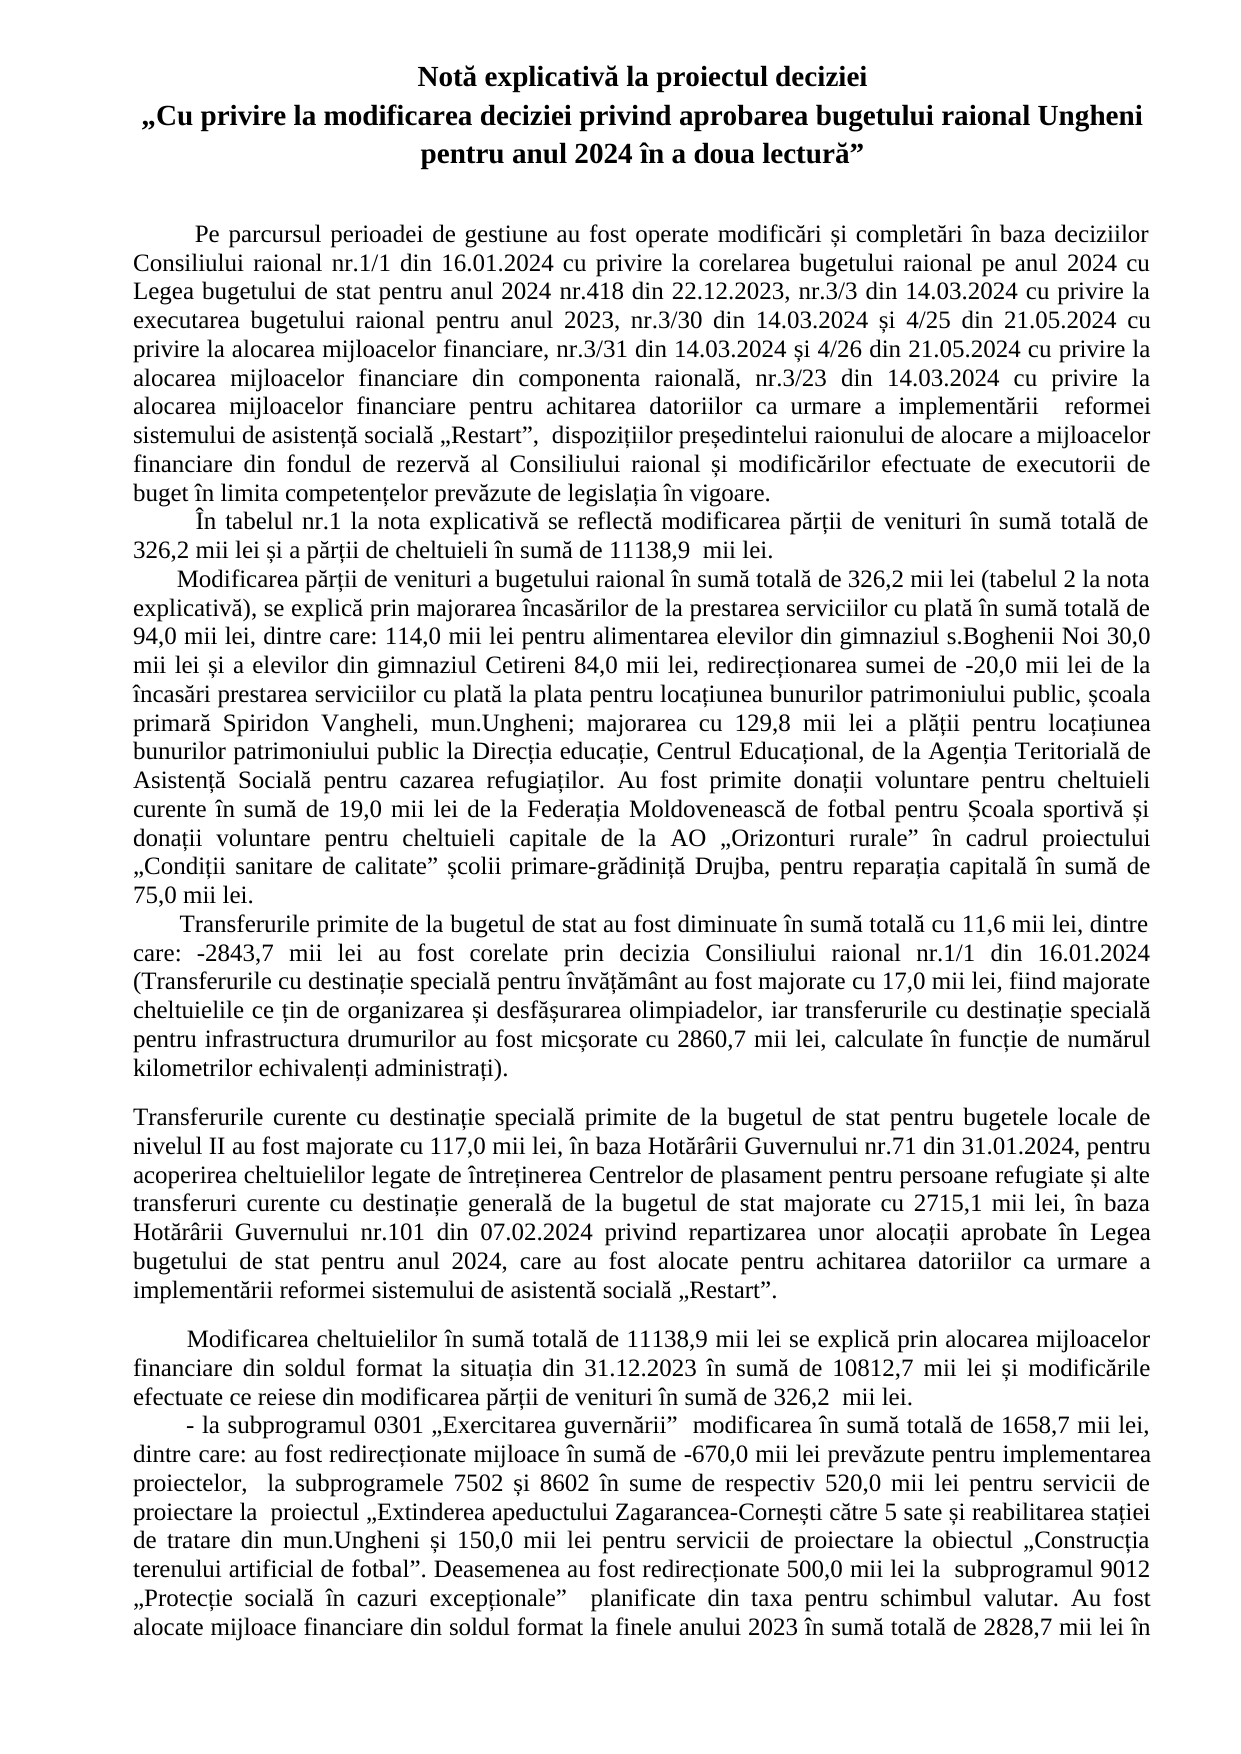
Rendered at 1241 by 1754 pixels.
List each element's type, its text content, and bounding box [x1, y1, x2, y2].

text Modificarea părții de venituri a bugetului raional în sumă totală de 326,2 mii lei (tabelul 2 la nota explicativă), se explică prin majorarea încasărilor de la prestarea serviciilor cu plată în sumă totală de 94,0 mii lei, dintre care: 114,0 mii lei pentru alimentarea elevilor din gimnaziul s.Boghenii Noi 30,0 mii lei și a elevilor din gimnaziul Cetireni 84,0 mii lei, redirecționarea sumei de -20,0 mii lei de la încasări prestarea serviciilor cu plată la plata pentru locațiunea bunurilor patrimoniului public, școala primară Spiridon Vangheli, mun.Ungheni; majorarea cu 129,8 mii lei a plății pentru locațiunea bunurilor patrimoniului public la Direcția educație, Centrul Educațional, de la Agenția Teritorială de Asistență Socială pentru cazarea refugiaților. Au fost primite donații voluntare pentru cheltuieli curente în sumă de 19,0 mii lei de la Federația Moldovenească de fotbal pentru Școala sportivă și donații voluntare pentru cheltuieli capitale de la AO „Orizonturi rurale” în cadrul proiectului „Condiții sanitare de calitate” școlii primare-grădiniță Drujba, pentru reparația capitală în sumă de 75,0 mii lei. [133, 564, 1152, 909]
text Pe parcursul perioadei de gestiune au fost operate modificări și completări în baza deciziilor Consiliului raional nr.1/1 din 16.01.2024 cu privire la corelarea bugetului raional pe anul 2024 cu Legea bugetului de stat pentru anul 2024 nr.418 din 22.12.2023, nr.3/3 din 14.03.2024 cu privire la executarea bugetului raional pentru anul 2023, nr.3/30 din 14.03.2024 și 4/25 din 21.05.2024 cu privire la alocarea mijloacelor financiare, nr.3/31 din 14.03.2024 și 4/26 din 21.05.2024 cu privire la alocarea mijloacelor financiare din componenta raională, nr.3/23 din 14.03.2024 cu privire la alocarea mijloacelor financiare pentru achitarea datoriilor ca urmare a implementării reformei sistemului de asistență socială „Restart”, dispozițiilor președintelui raionului de alocare a mijloacelor financiare din fondul de rezervă al Consiliului raional și modificărilor efectuate de executorii de buget în limita competențelor prevăzute de legislația în vigoare. [133, 219, 1152, 506]
text Modificarea cheltuielilor în sumă totală de 11138,9 mii lei se explică prin alocarea mijloacelor financiare din soldul format la situația din 31.12.2023 în sumă de 10812,7 mii lei și modificările efectuate ce reiese din modificarea părții de venituri în sumă de 326,2 mii lei. [133, 1324, 1152, 1411]
text Transferurile primite de la bugetul de stat au fost diminuate în sumă totală cu 11,6 mii lei, dintre care: -2843,7 mii lei au fost corelate prin decizia Consiliului raional nr.1/1 din 16.01.2024 (Transferurile cu destinație specială pentru învățământ au fost majorate cu 17,0 mii lei, fiind majorate cheltuielile ce țin de organizarea și desfășurarea olimpiadelor, iar transferurile cu destinație specială pentru infrastructura drumurilor au fost micșorate cu 2860,7 mii lei, calculate în funcție de numărul kilometrilor echivalenți administrați). [133, 909, 1152, 1081]
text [133, 1411, 1152, 1641]
text Notă explicativă la proiectul deciziei [133, 59, 1152, 93]
text În tabelul nr.1 la nota explicativă se reflectă modificarea părții de venituri în sumă totală de 326,2 mii lei și a părții de cheltuieli în sumă de 11138,9 mii lei. [133, 506, 1152, 564]
text „Cu privire la modificarea deciziei privind aprobarea bugetului raional Ungheni pentru anul 2024 în a doua lectură” [133, 98, 1152, 170]
text Transferurile curente cu destinație specială primite de la bugetul de stat pentru bugetele locale de nivelul II au fost majorate cu 117,0 mii lei, în baza Hotărârii Guvernului nr.71 din 31.01.2024, pentru acoperirea cheltuielilor legate de întreținerea Centrelor de plasament pentru persoane refugiate și alte transferuri curente cu destinație generală de la bugetul de stat majorate cu 2715,1 mii lei, în baza Hotărârii Guvernului nr.101 din 07.02.2024 privind repartizarea unor alocații aprobate în Legea bugetului de stat pentru anul 2024, care au fost alocate pentru achitarea datoriilor ca urmare a implementării reformei sistemului de asistentă socială „Restart”. [133, 1102, 1152, 1303]
